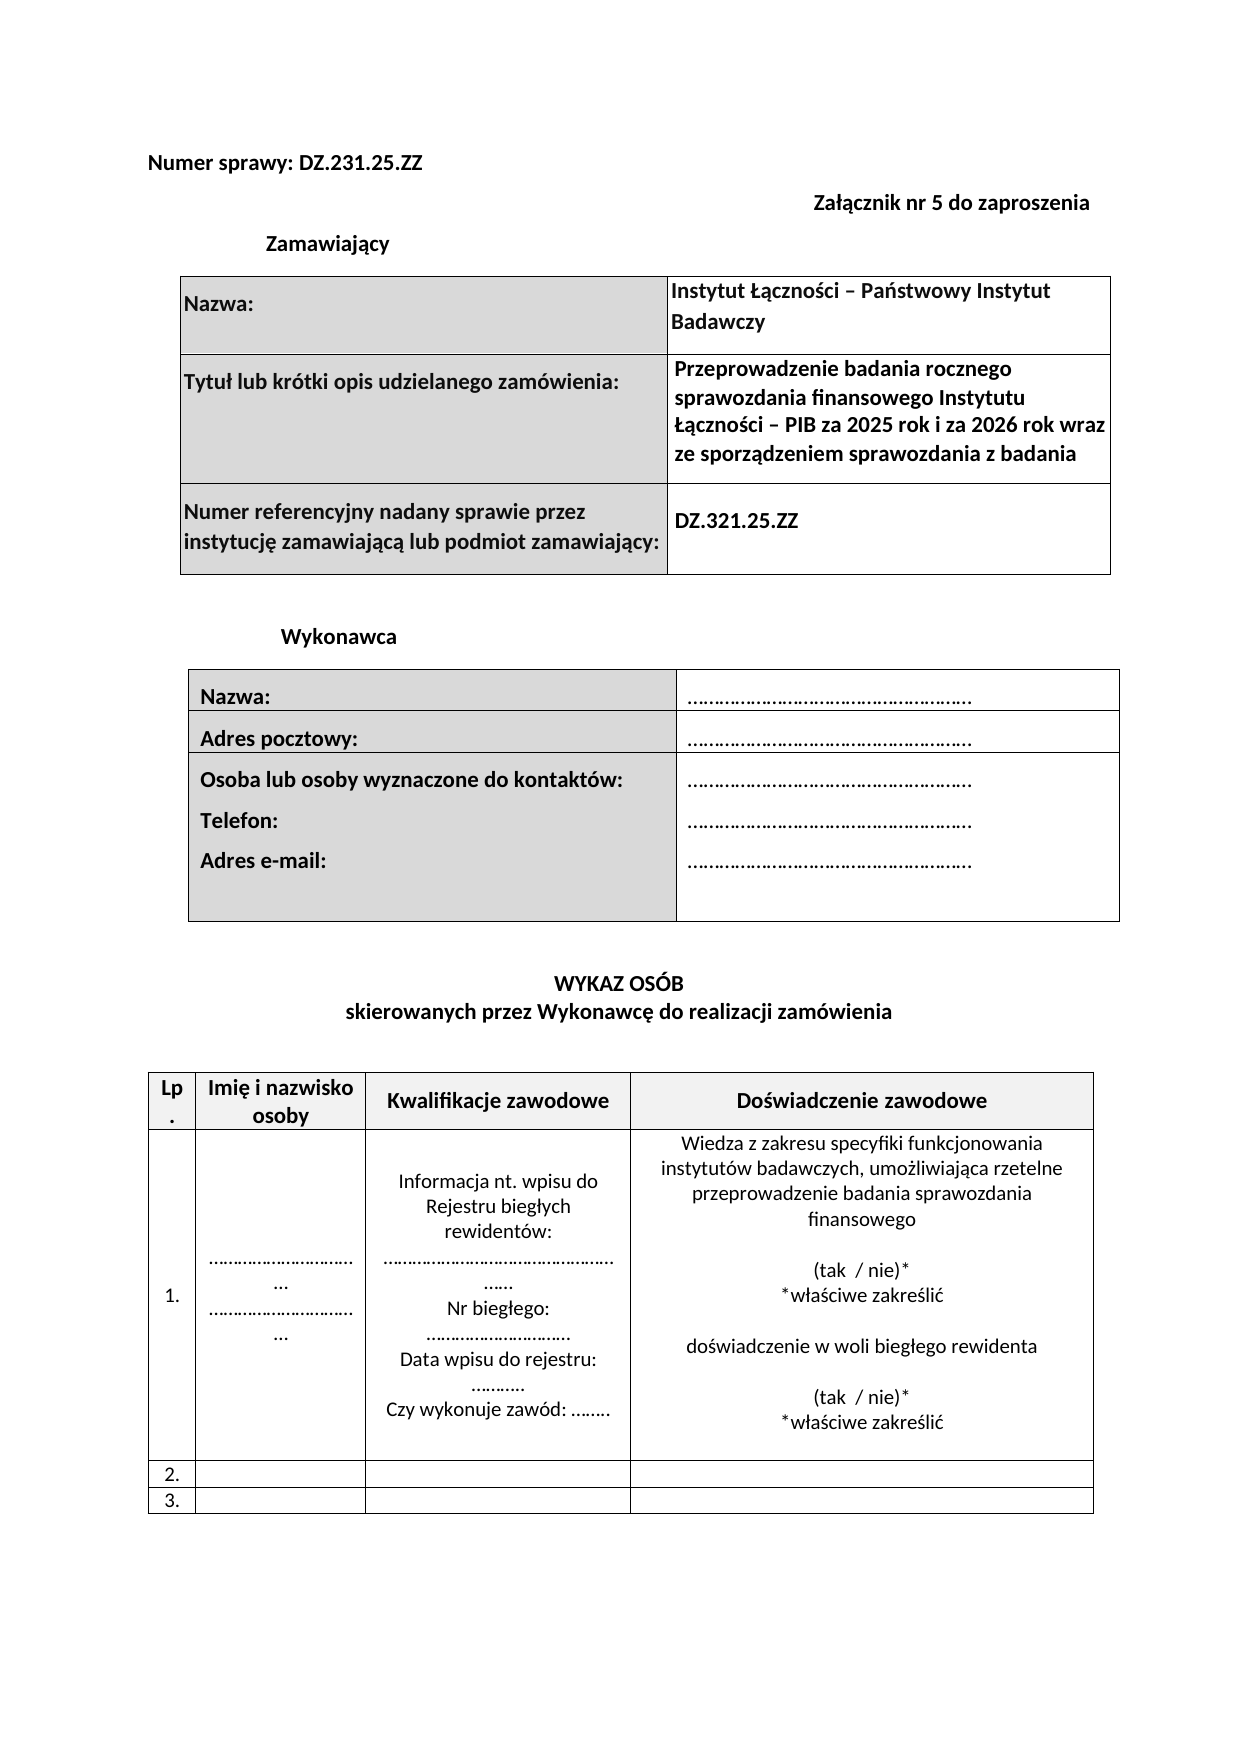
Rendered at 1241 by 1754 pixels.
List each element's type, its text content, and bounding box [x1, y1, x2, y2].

table_header Nazwa: [189, 670, 676, 710]
table_cell [631, 1461, 1093, 1487]
text Załącznik nr 5 do zaproszenia [148, 188, 1090, 216]
table_cell ……………………………………………… ……………………………………………… ……………………………………………… [677, 753, 1119, 921]
table_header Nazwa: [181, 277, 667, 353]
table_cell [196, 1488, 365, 1513]
table_cell Wiedza z zakresu specyfiki funkcjonowania instytutów badawczych, umożliwiająca rzetelne przeprowadzenie badania sprawozdania finansowego (tak / nie)* *właściwe zakreślić doświadczenie w woli biegłego rewidenta (tak / nie)* *właściwe zakreślić [631, 1130, 1093, 1460]
text Numer sprawy: DZ.231.25.ZZ [148, 148, 1090, 176]
table_header Imię i nazwisko osoby [196, 1073, 365, 1129]
text skierowanych przez Wykonawcę do realizacji zamówienia [148, 997, 1090, 1025]
table_cell [366, 1461, 630, 1487]
table_header ……………………………………………… [677, 670, 1119, 710]
table_cell Przeprowadzenie badania rocznego sprawozdania finansowego Instytutu Łączności – PIB za 2025 rok i za 2026 rok wraz ze sporządzeniem sprawozdania z badania [668, 355, 1110, 483]
table_cell Informacja nt. wpisu do Rejestru biegłych rewidentów: ……………………………………………… Nr biegłego:………………………… Data wpisu do rejestru: ……….. Czy wykonuje zawód: …….. [366, 1130, 630, 1460]
table_cell …………………………… …………………………… [196, 1130, 365, 1460]
text WYKAZ OSÓB [148, 969, 1090, 997]
table_cell DZ.321.25.ZZ [668, 484, 1110, 574]
table_cell [366, 1488, 630, 1513]
table_cell ……………………………………………… [677, 711, 1119, 752]
table_cell 3. [149, 1488, 195, 1513]
table_header Kwalifikacje zawodowe [366, 1073, 630, 1129]
text Zamawiający [266, 229, 1093, 257]
table_cell 1. [149, 1130, 195, 1460]
table_header Doświadczenie zawodowe [631, 1073, 1093, 1129]
table_header Lp. [149, 1073, 195, 1129]
table_cell Numer referencyjny nadany sprawie przez instytucję zamawiającą lub podmiot zamawiający: [181, 484, 667, 574]
table_cell Osoba lub osoby wyznaczone do kontaktów: Telefon: Adres e-mail: [189, 753, 676, 921]
text Wykonawca [281, 622, 1093, 650]
table_cell [631, 1488, 1093, 1513]
table_cell Adres pocztowy: [189, 711, 676, 752]
table_cell Tytuł lub krótki opis udzielanego zamówienia: [181, 355, 667, 483]
table_header Instytut Łączności – Państwowy Instytut Badawczy [668, 277, 1110, 353]
table_cell [196, 1461, 365, 1487]
table_cell 2. [149, 1461, 195, 1487]
